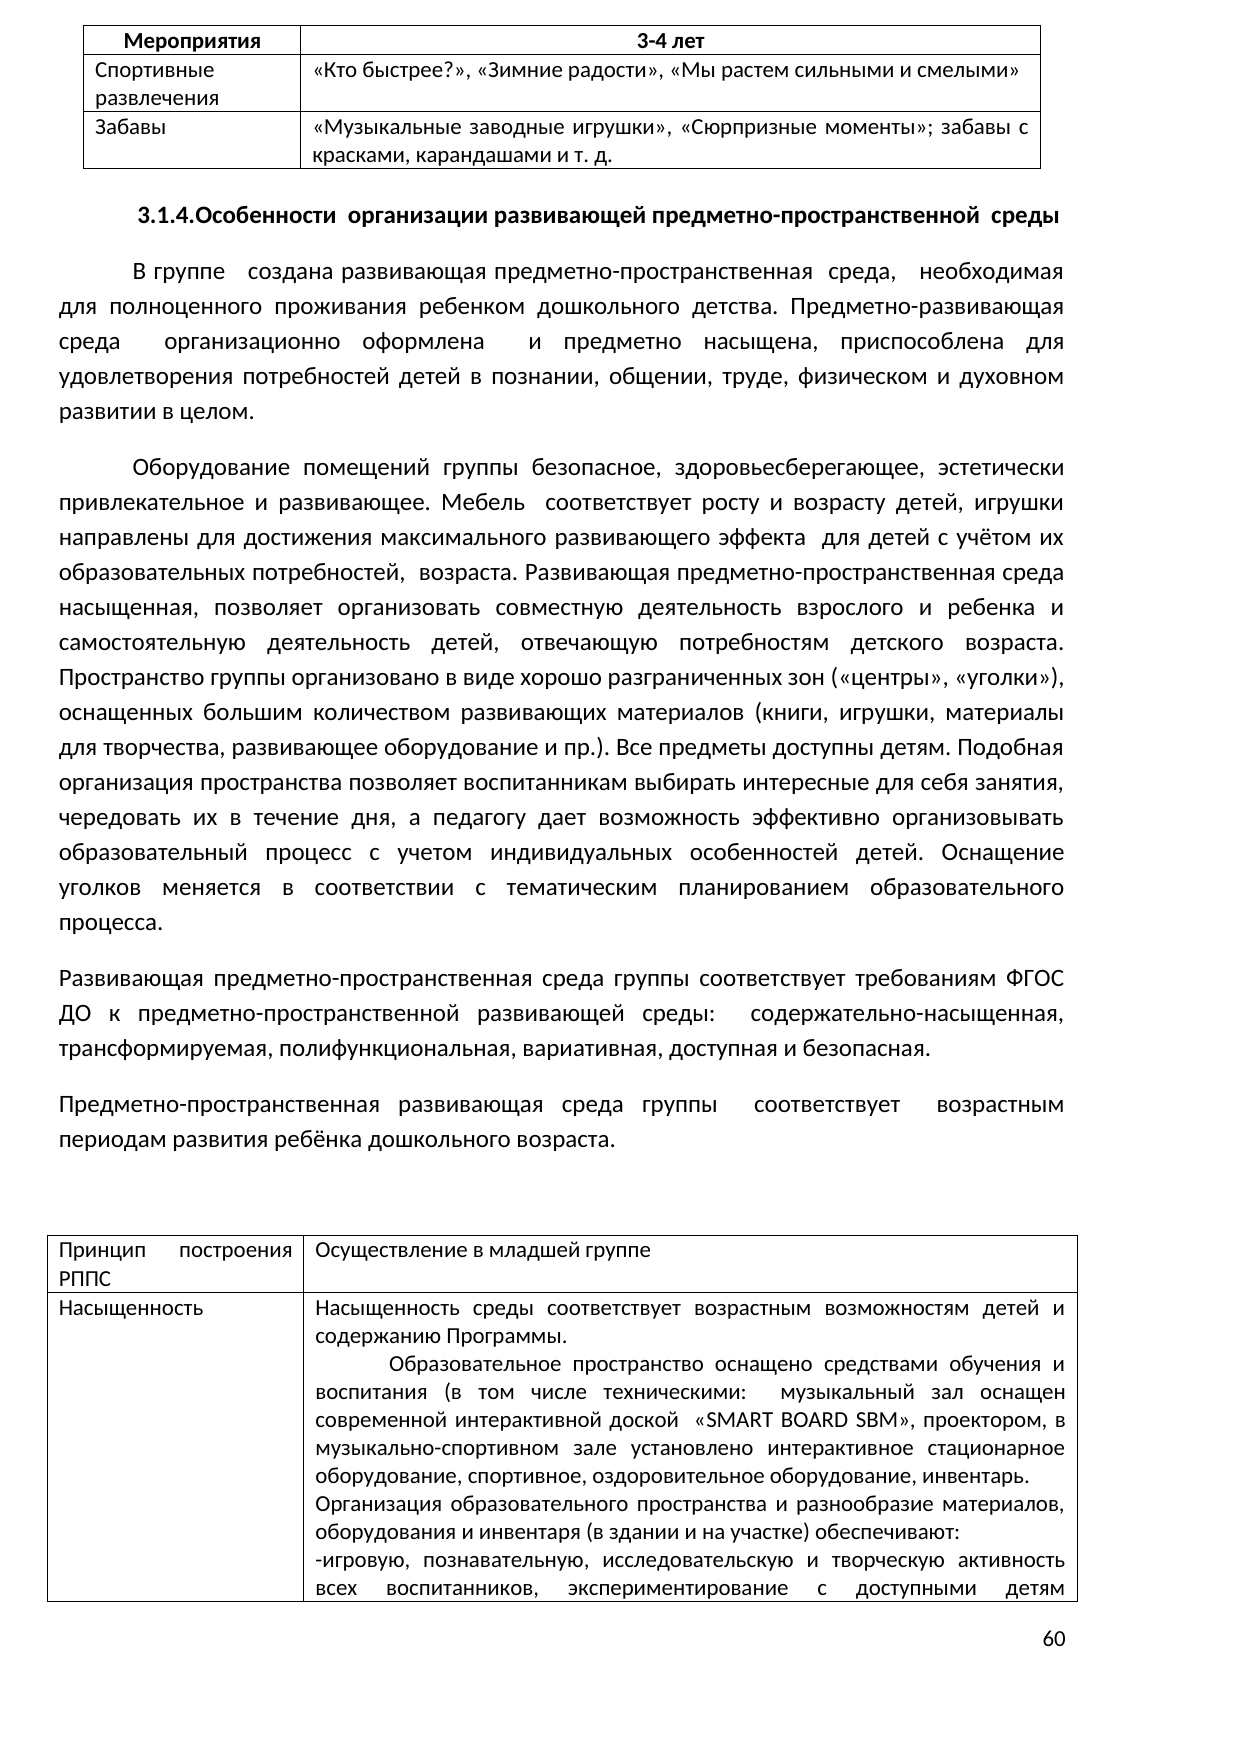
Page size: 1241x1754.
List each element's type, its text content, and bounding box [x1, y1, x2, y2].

table_header Осуществление в младшей группе [304, 1236, 1077, 1292]
table_cell Спортивные развлечения [84, 55, 300, 111]
table_header Принцип построения РППС [48, 1236, 303, 1292]
table_cell Забавы [84, 112, 300, 168]
table_cell Насыщенность [48, 1293, 303, 1601]
text Предметно-пространственная развивающая среда группы соответствует возрастным периодам развития ребёнка дошкольного возраста. [58, 1088, 1065, 1153]
table_header Мероприятия [84, 26, 300, 54]
text В группе создана развивающая предметно-пространственная среда, необходимая для полноценного проживания ребенком дошкольного детства. Предметно-развивающая среда организационно оформлена и предметно насыщена, приспособлена для удовлетворения потребностей детей в познании, общении, труде, физическом и духовном развитии в целом. [58, 255, 1065, 426]
text 3.1.4.Особенности организации развивающей предметно-пространственной среды [58, 199, 1065, 230]
text Развивающая предметно-пространственная среда группы соответствует требованиям ФГОС ДО к предметно-пространственной развивающей среды: содержательно-насыщенная, трансформируемая, полифункциональная, вариативная, доступная и безопасная. [58, 962, 1065, 1063]
table_header 3-4 лет [301, 26, 1040, 54]
table_cell «Музыкальные заводные игрушки», «Сюрпризные моменты»; забавы с красками, карандашами и т. д. [301, 112, 1040, 168]
text Оборудование помещений группы безопасное, здоровьесберегающее, эстетически привлекательное и развивающее. Мебель соответствует росту и возрасту детей, игрушки направлены для достижения максимального развивающего эффекта для детей с учётом их образовательных потребностей, возраста. Развивающая предметно-пространственная среда насыщенная, позволяет организовать совместную деятельность взрослого и ребенка и самостоятельную деятельность детей, отвечающую потребностям детского возраста. Пространство группы организовано в виде хорошо разграниченных зон («центры», «уголки»), оснащенных большим количеством развивающих материалов (книги, игрушки, материалы для творчества, развивающее оборудование и пр.). Все предметы доступны детям. Подобная организация пространства позволяет воспитанникам выбирать интересные для себя занятия, чередовать их в течение дня, а педагогу дает возможность эффективно организовывать образовательный процесс с учетом индивидуальных особенностей детей. Оснащение уголков меняется в соответствии с тематическим планированием образовательного процесса. [58, 451, 1065, 937]
table_cell «Кто быстрее?», «Зимние радости», «Мы растем сильными и смелыми» [301, 55, 1040, 111]
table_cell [304, 1293, 1077, 1601]
